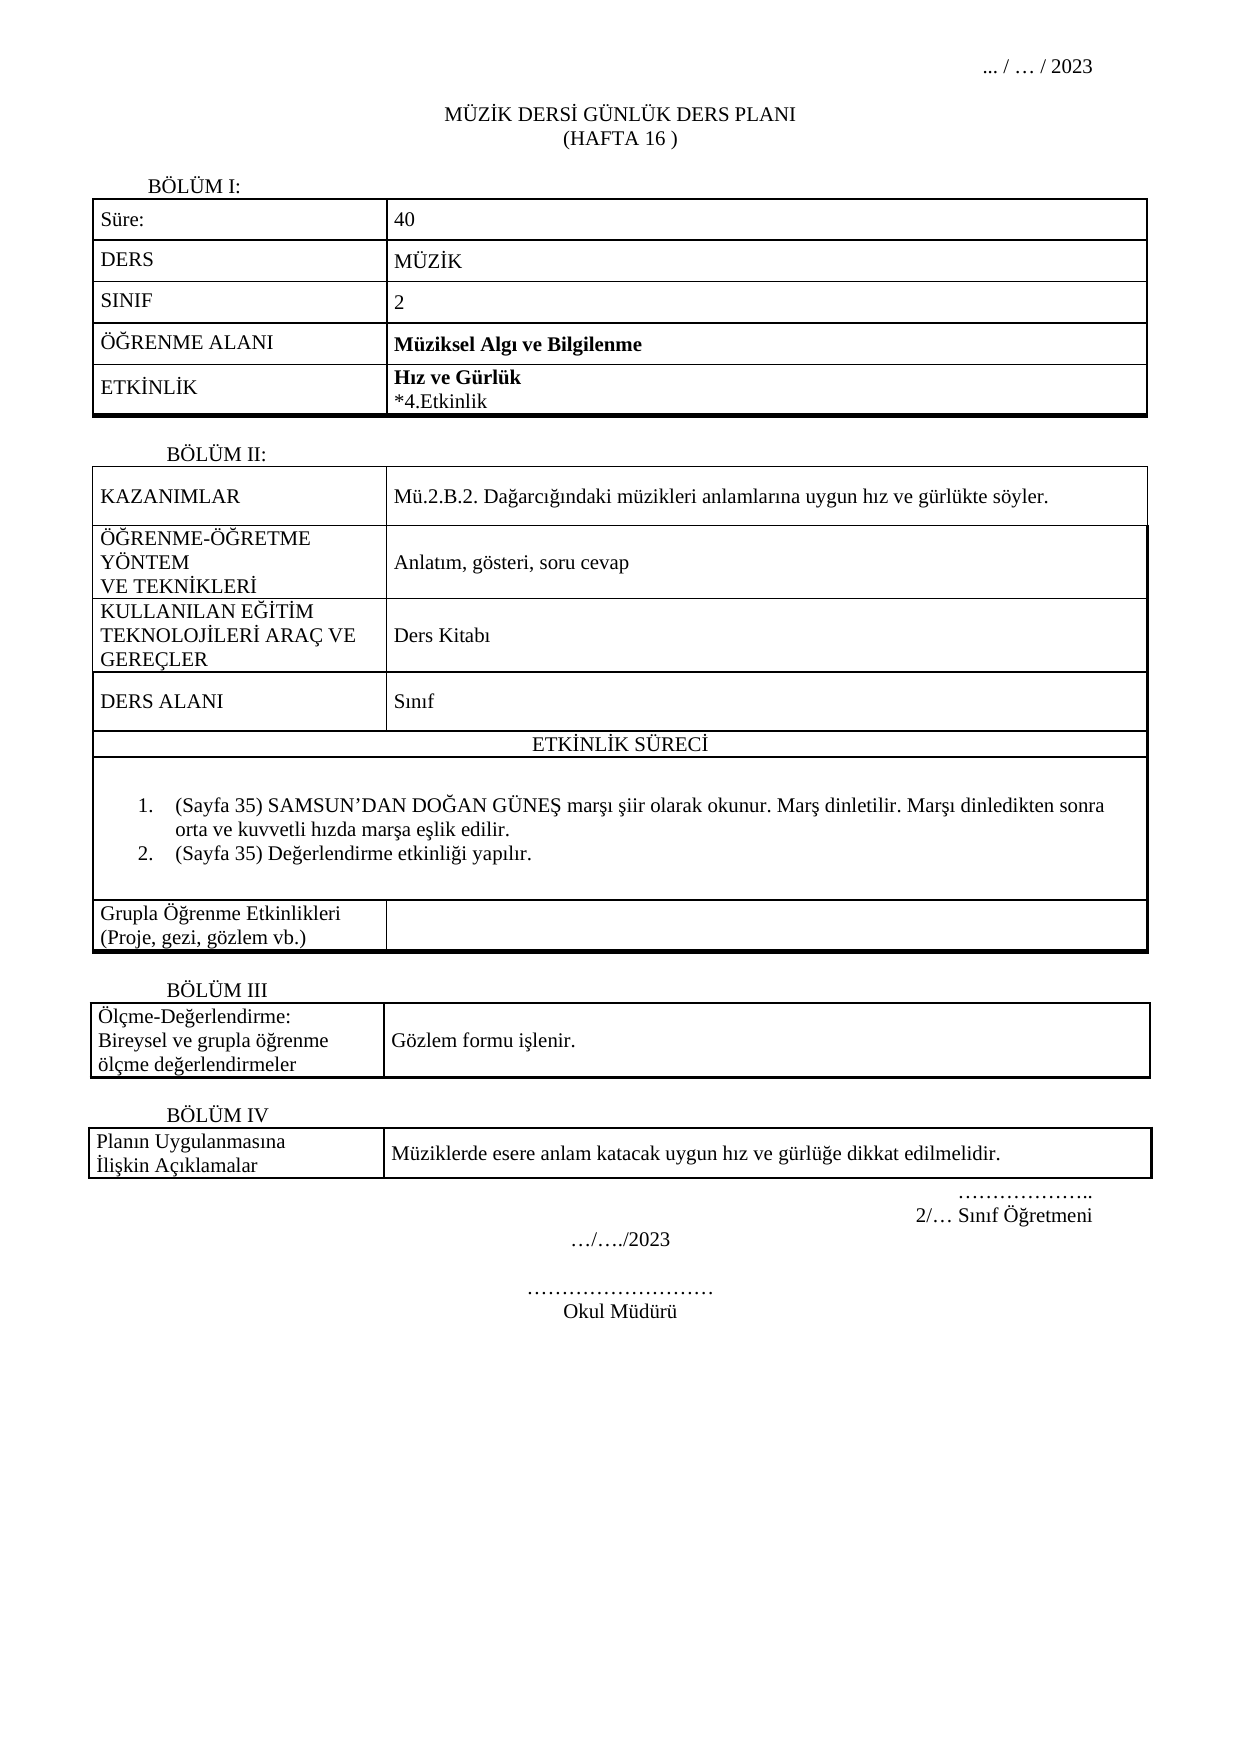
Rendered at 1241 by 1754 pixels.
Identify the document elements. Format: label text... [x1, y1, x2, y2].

table_header Gözlem formu işlenir. [385, 1004, 1149, 1076]
table_cell DERS ALANI [94, 673, 386, 730]
table_cell Grupla Öğrenme Etkinlikleri (Proje, gezi, gözlem vb.) [94, 901, 386, 949]
table_header Ölçme-Değerlendirme: Bireysel ve grupla öğrenme ölçme değerlendirmeler [92, 1004, 383, 1076]
text …/…./2023 [148, 1227, 1093, 1251]
text 2/… Sınıf Öğretmeni [148, 1203, 1093, 1227]
table_cell ÖĞRENME ALANI [94, 324, 386, 363]
table_cell ÖĞRENME-ÖĞRETME YÖNTEM VE TEKNİKLERİ [93, 526, 386, 598]
table_header Mü.2.B.2. Dağarcığındaki müzikleri anlamlarına uygun hız ve gürlükte söyler. [387, 467, 1147, 524]
table_header KAZANIMLAR [93, 467, 386, 524]
subtitle BÖLÜM IV [148, 1103, 1093, 1127]
table_header Müziklerde esere anlam katacak uygun hız ve gürlüğe dikkat edilmelidir. [385, 1129, 1150, 1177]
text ... / … / 2023 [148, 54, 1093, 78]
text (HAFTA 16 ) [148, 126, 1093, 150]
table_cell Hız ve Gürlük *4.Etkinlik [388, 365, 1146, 413]
table_header 40 [388, 200, 1146, 239]
table_cell SINIF [94, 282, 386, 322]
table_cell Anlatım, gösteri, soru cevap [387, 526, 1146, 598]
table_cell (Sayfa 35) SAMSUN’DAN DOĞAN GÜNEŞ marşı şiir olarak okunur. Marş dinletilir. Marşı dinledikten sonra orta ve kuvvetli hızda marşa eşlik edilir. (Sayfa 35) Değerlendirme etkinliği yapılır. [94, 758, 1146, 899]
table_header Planın Uygulanmasına İlişkin Açıklamalar [90, 1129, 383, 1177]
table_cell ETKİNLİK SÜRECİ [94, 732, 1146, 756]
table_cell Sınıf [387, 673, 1146, 730]
table_cell [387, 901, 1146, 949]
table_cell MÜZİK [388, 241, 1146, 281]
table_cell 2 [388, 282, 1146, 322]
table_cell DERS [94, 241, 386, 281]
text ……………………… [148, 1275, 1093, 1299]
table_cell Ders Kitabı [387, 599, 1146, 671]
table_header Süre: [94, 200, 386, 239]
table_cell ETKİNLİK [94, 365, 386, 413]
text MÜZİK DERSİ GÜNLÜK DERS PLANI [148, 102, 1093, 126]
text Okul Müdürü [148, 1299, 1093, 1323]
table_cell KULLANILAN EĞİTİM TEKNOLOJİLERİ ARAÇ VE GEREÇLER [93, 599, 386, 671]
text BÖLÜM II: [148, 442, 1093, 466]
subtitle BÖLÜM III [148, 978, 1093, 1002]
text BÖLÜM I: [148, 174, 1093, 198]
table_cell Müziksel Algı ve Bilgilenme [388, 324, 1146, 363]
text ……………….. [148, 1179, 1093, 1203]
